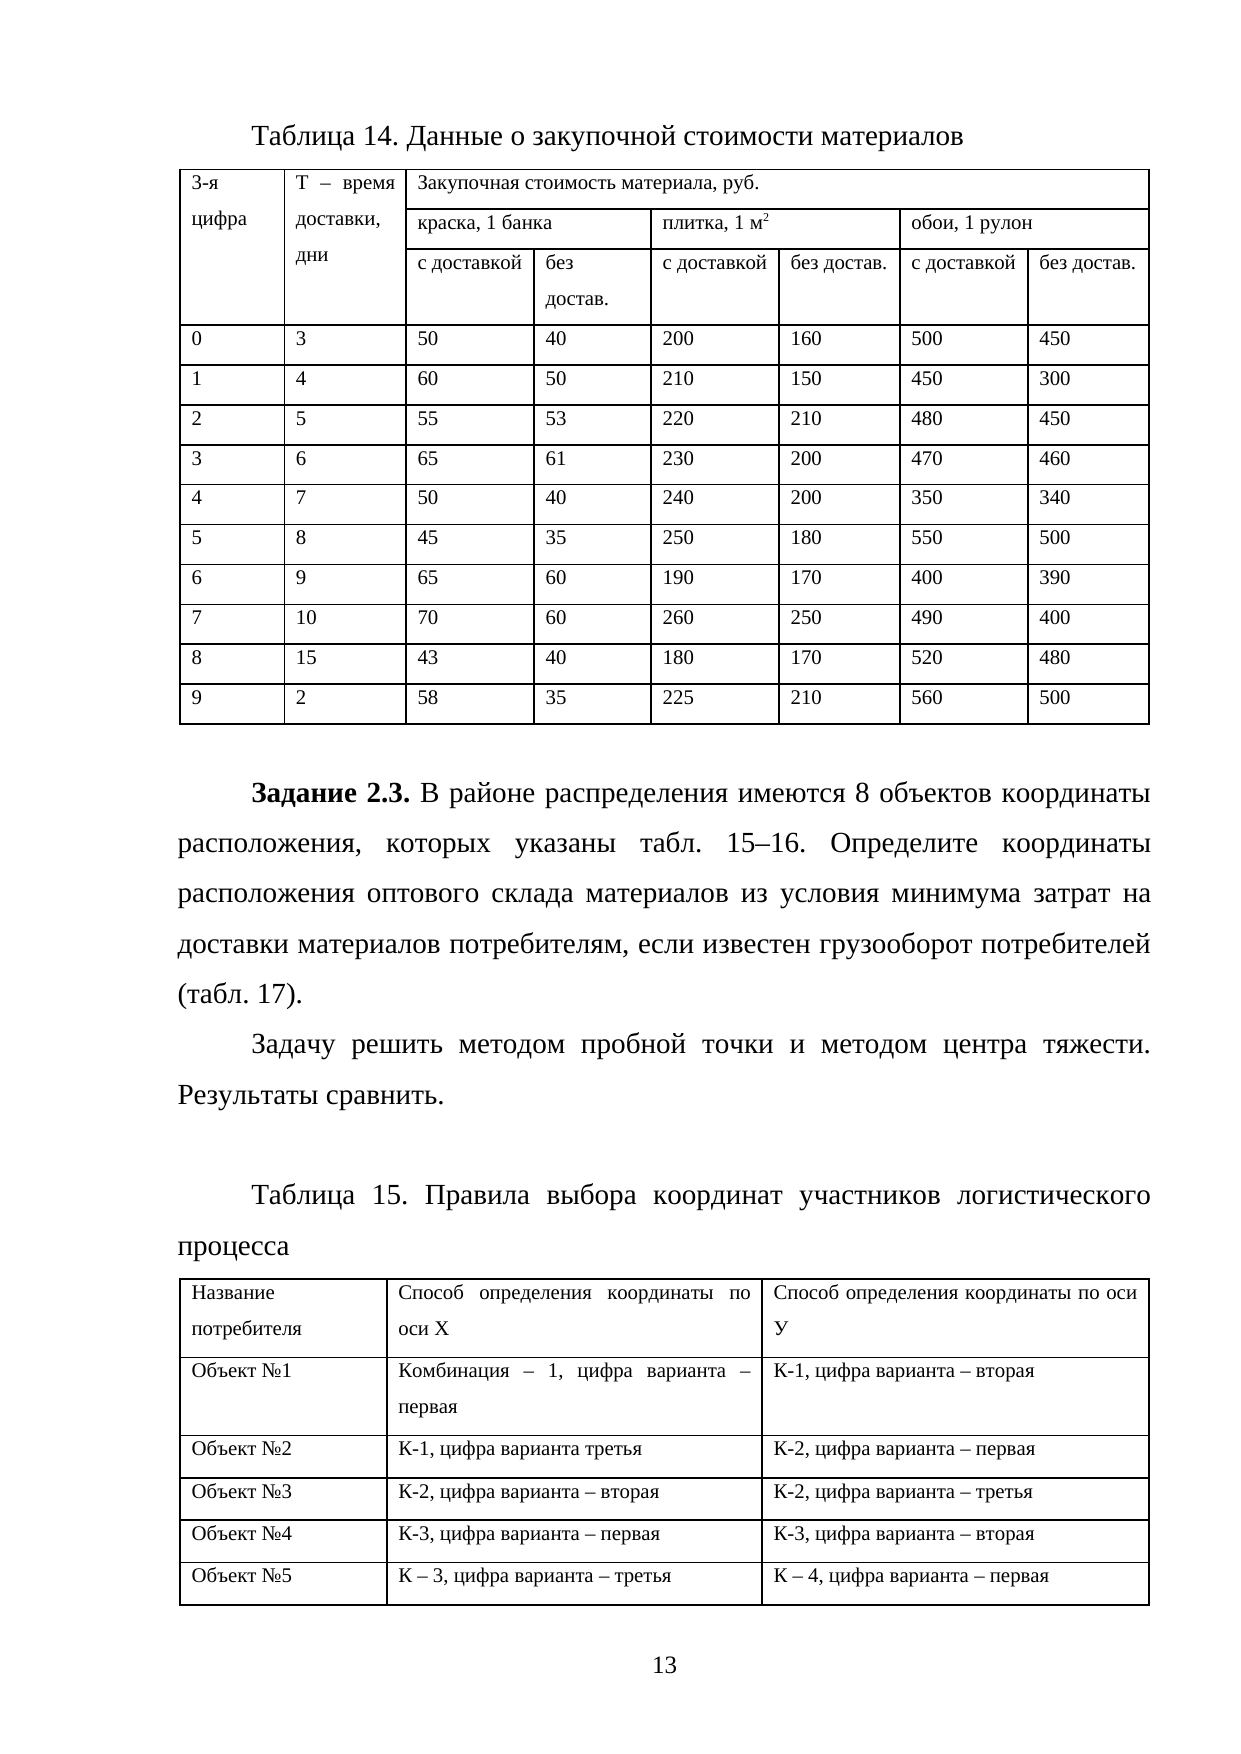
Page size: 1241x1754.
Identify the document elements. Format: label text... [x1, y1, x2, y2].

table_cell 500 [1029, 525, 1148, 563]
table_cell 70 [407, 605, 533, 643]
table_cell 1 [181, 366, 284, 404]
table_cell К-3, цифра варианта – вторая [763, 1521, 1148, 1562]
table_header Способ определения координаты по оси Х [388, 1280, 761, 1356]
table_cell 55 [407, 406, 533, 444]
table_cell 480 [901, 406, 1027, 444]
table_cell 2 [181, 406, 284, 444]
table_cell 170 [780, 645, 899, 683]
table_cell с доставкой [901, 250, 1027, 324]
table_cell К-3, цифра варианта – первая [388, 1521, 761, 1562]
table_cell 210 [780, 685, 899, 723]
table_cell 460 [1029, 446, 1148, 484]
table_cell Объект №2 [181, 1436, 386, 1477]
table_cell К-2, цифра варианта – вторая [388, 1479, 761, 1519]
table_cell 480 [1029, 645, 1148, 683]
table_cell К-1, цифра варианта – вторая [763, 1358, 1148, 1435]
table_cell 500 [901, 326, 1027, 364]
table_cell 150 [780, 366, 899, 404]
table_cell 45 [407, 525, 533, 563]
table_cell 190 [652, 565, 778, 603]
table_cell 210 [780, 406, 899, 444]
table_cell 35 [535, 685, 650, 723]
table_cell 300 [1029, 366, 1148, 404]
table_cell 560 [901, 685, 1027, 723]
table_cell 3 [285, 326, 405, 364]
table_cell 180 [780, 525, 899, 563]
table_cell 450 [1029, 326, 1148, 364]
table_cell 50 [407, 485, 533, 524]
table_cell 40 [535, 485, 650, 524]
table_cell без достав. [1029, 250, 1148, 324]
table_cell 230 [652, 446, 778, 484]
table_cell 6 [285, 446, 405, 484]
table_cell 7 [181, 605, 284, 643]
table_cell 520 [901, 645, 1027, 683]
table_header 3-я цифра [181, 170, 284, 324]
table_cell Комбинация – 1, цифра варианта – первая [388, 1358, 761, 1435]
text Таблица 15. Правила выбора координат участников логистического процесса [177, 1177, 1152, 1261]
table_cell К-2, цифра варианта – первая [763, 1436, 1148, 1477]
table_cell 5 [181, 525, 284, 563]
table_cell с доставкой [407, 250, 533, 324]
table_cell 260 [652, 605, 778, 643]
table_header Способ определения координаты по оси У [763, 1280, 1148, 1356]
table_cell 400 [901, 565, 1027, 603]
table_cell 180 [652, 645, 778, 683]
table_cell 500 [1029, 685, 1148, 723]
table_cell 6 [181, 565, 284, 603]
table_header Закупочная стоимость материала, руб. [407, 170, 1148, 208]
table_cell краска, 1 банка [407, 210, 650, 248]
table_cell 8 [285, 525, 405, 563]
table_cell обои, 1 рулон [901, 210, 1148, 248]
table_cell 160 [780, 326, 899, 364]
table_cell 65 [407, 565, 533, 603]
table_cell 53 [535, 406, 650, 444]
table_cell без достав. [780, 250, 899, 324]
table_cell 450 [1029, 406, 1148, 444]
table_cell 225 [652, 685, 778, 723]
table_cell 60 [407, 366, 533, 404]
table_cell Объект №5 [181, 1563, 386, 1604]
table_cell 40 [535, 326, 650, 364]
table_cell 4 [181, 485, 284, 524]
table_cell с доставкой [652, 250, 778, 324]
table_cell К – 3, цифра варианта – третья [388, 1563, 761, 1604]
table_cell 43 [407, 645, 533, 683]
table_cell плитка, 1 м2 [652, 210, 899, 248]
table_cell 350 [901, 485, 1027, 524]
table_cell 4 [285, 366, 405, 404]
table_cell 200 [780, 446, 899, 484]
table_cell 170 [780, 565, 899, 603]
text Задачу решить методом пробной точки и методом центра тяжести. Результаты сравнить. [177, 1027, 1152, 1110]
table_cell 35 [535, 525, 650, 563]
table_cell 60 [535, 605, 650, 643]
table_cell 470 [901, 446, 1027, 484]
table_cell 390 [1029, 565, 1148, 603]
table_cell 40 [535, 645, 650, 683]
table_cell 10 [285, 605, 405, 643]
table_cell 400 [1029, 605, 1148, 643]
table_cell 490 [901, 605, 1027, 643]
table_cell без достав. [535, 250, 650, 324]
table_cell К – 4, цифра варианта – первая [763, 1563, 1148, 1604]
table_header Т – время доставки, дни [285, 170, 405, 324]
table_cell Объект №1 [181, 1358, 386, 1435]
table_cell 0 [181, 326, 284, 364]
table_cell 2 [285, 685, 405, 723]
table_cell 3 [181, 446, 284, 484]
table_cell 550 [901, 525, 1027, 563]
table_cell 9 [285, 565, 405, 603]
table_cell 15 [285, 645, 405, 683]
table_cell 240 [652, 485, 778, 524]
table_cell К-1, цифра варианта третья [388, 1436, 761, 1477]
table_cell 340 [1029, 485, 1148, 524]
text Задание 2.3. В районе распределения имеются 8 объектов координаты расположения, которых указаны табл. 15–16. Определите координаты расположения оптового склада материалов из условия минимума затрат на доставки материалов потребителям, если известен грузооборот потребителей (табл. 17). [177, 775, 1152, 1010]
table_cell 50 [407, 326, 533, 364]
table_cell 65 [407, 446, 533, 484]
table_cell 7 [285, 485, 405, 524]
table_cell 60 [535, 565, 650, 603]
table_cell 200 [780, 485, 899, 524]
table_cell К-2, цифра варианта – третья [763, 1479, 1148, 1519]
table_cell 61 [535, 446, 650, 484]
table_cell 220 [652, 406, 778, 444]
table_cell 250 [780, 605, 899, 643]
table_cell 5 [285, 406, 405, 444]
table_cell 210 [652, 366, 778, 404]
table_cell 250 [652, 525, 778, 563]
table_cell 9 [181, 685, 284, 723]
table_cell 200 [652, 326, 778, 364]
table_cell 8 [181, 645, 284, 683]
table_cell 58 [407, 685, 533, 723]
table_cell 450 [901, 366, 1027, 404]
table_header Название потребителя [181, 1280, 386, 1356]
text Таблица 14. Данные о закупочной стоимости материалов [177, 118, 1152, 152]
table_cell 50 [535, 366, 650, 404]
table_cell Объект №3 [181, 1479, 386, 1519]
table_cell Объект №4 [181, 1521, 386, 1562]
